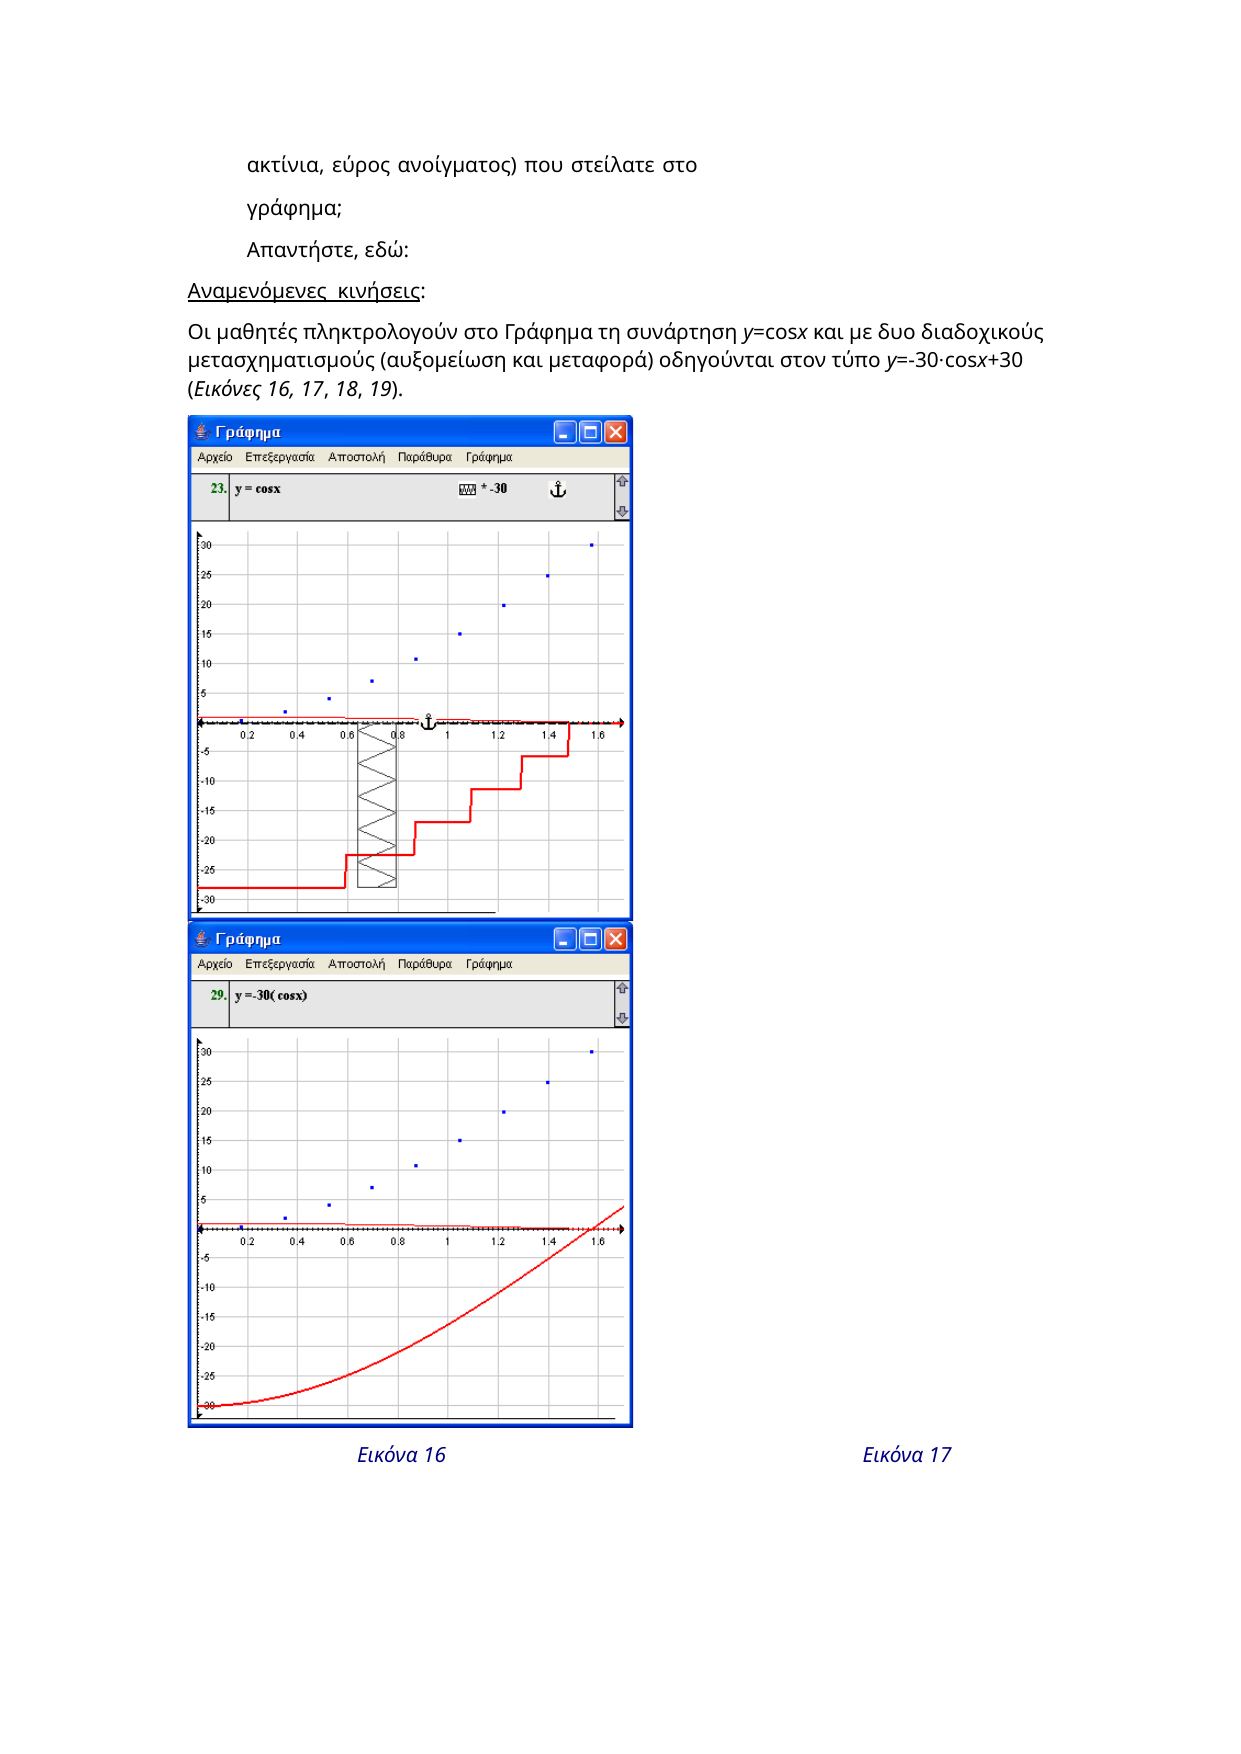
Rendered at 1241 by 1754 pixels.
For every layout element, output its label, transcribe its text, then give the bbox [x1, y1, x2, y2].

text Αναμενόμενες κινήσεις: [187, 276, 1053, 304]
text Απαντήστε, εδώ: [187, 235, 698, 264]
text Οι μαθητές πληκτρολογούν στο Γράφημα τη συνάρτηση y=cosx και με δυο διαδοχικούς μετασχηματισμούς (αυξομείωση και μεταφορά) οδηγούνται στον τύπο y=-30·cosx+30 (Εικόνες 16, 17, 18, 19). [187, 317, 1053, 402]
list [187, 150, 698, 221]
text Εικόνα 16 Εικόνα 17 [335, 1441, 1053, 1469]
picture [187, 415, 634, 1428]
